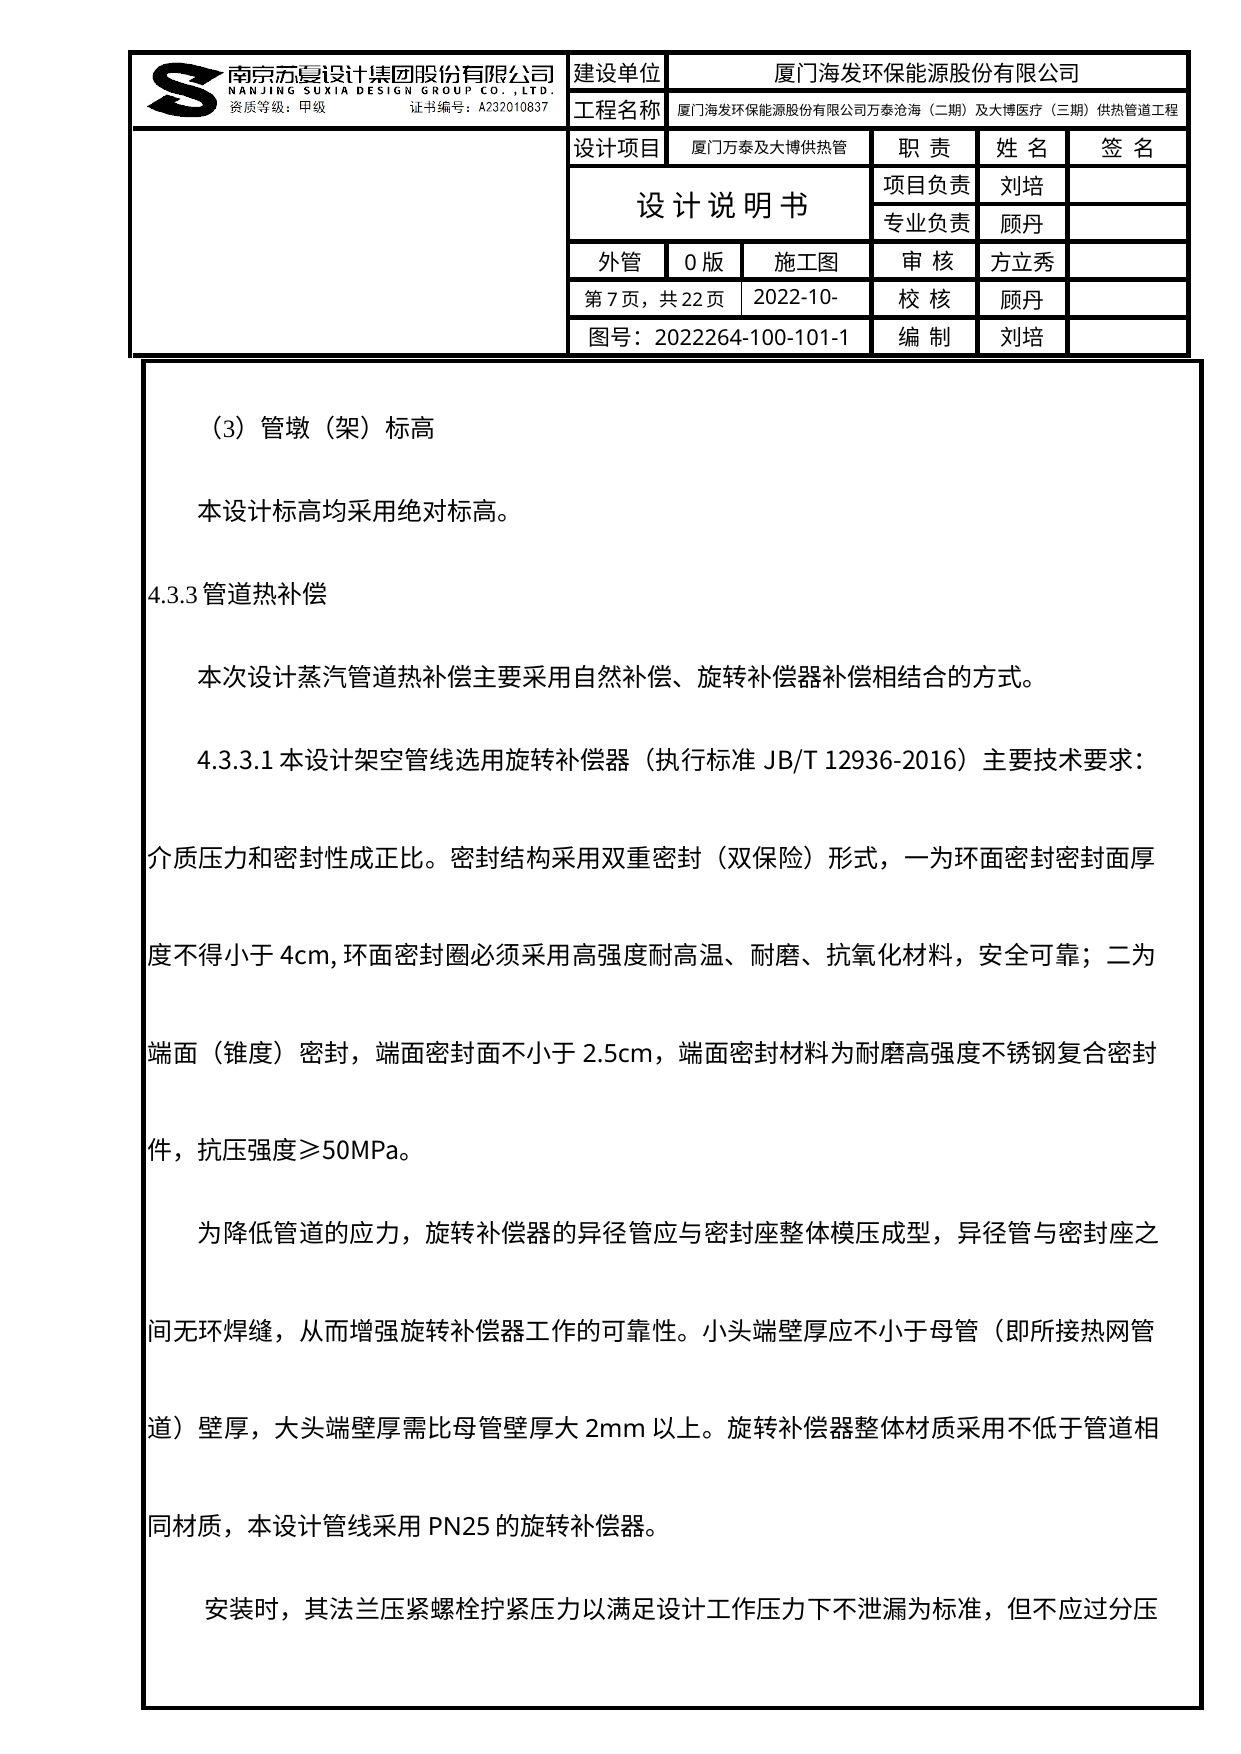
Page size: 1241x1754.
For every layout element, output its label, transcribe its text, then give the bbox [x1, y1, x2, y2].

text 4.3.3管道热补偿 [148, 560, 1181, 625]
text 为降低管道的应力，旋转补偿器的异径管应与密封座整体模压成型，异径管与密封座之间无环焊缝，从而增强旋转补偿器工作的可靠性。小头端壁厚应不小于母管（即所接热网管道）壁厚，大头端壁厚需比母管壁厚大2mm以上。旋转补偿器整体材质采用不低于管道相同材质，本设计管线采用PN25的旋转补偿器。 [148, 1199, 1159, 1557]
text 本次设计蒸汽管道热补偿主要采用自然补偿、旋转补偿器补偿相结合的方式。 [148, 643, 1181, 708]
text 本设计标高均采用绝对标高。 [148, 477, 1181, 542]
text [148, 1575, 1159, 1640]
text 4.3.3.1本设计架空管线选用旋转补偿器（执行标准 JB/T 12936-2016）主要技术要求：介质压力和密封性成正比。密封结构采用双重密封（双保险）形式，一为环面密封密封面厚度不得小于4cm, 环面密封圈必须采用高强度耐高温、耐磨、抗氧化材料，安全可靠；二为端面（锥度）密封，端面密封面不小于2.5cm，端面密封材料为耐磨高强度不锈钢复合密封件，抗压强度≥50MPa。 [148, 726, 1159, 1181]
picture [141, 55, 568, 126]
text （3）管墩（架）标高 [148, 394, 1181, 459]
